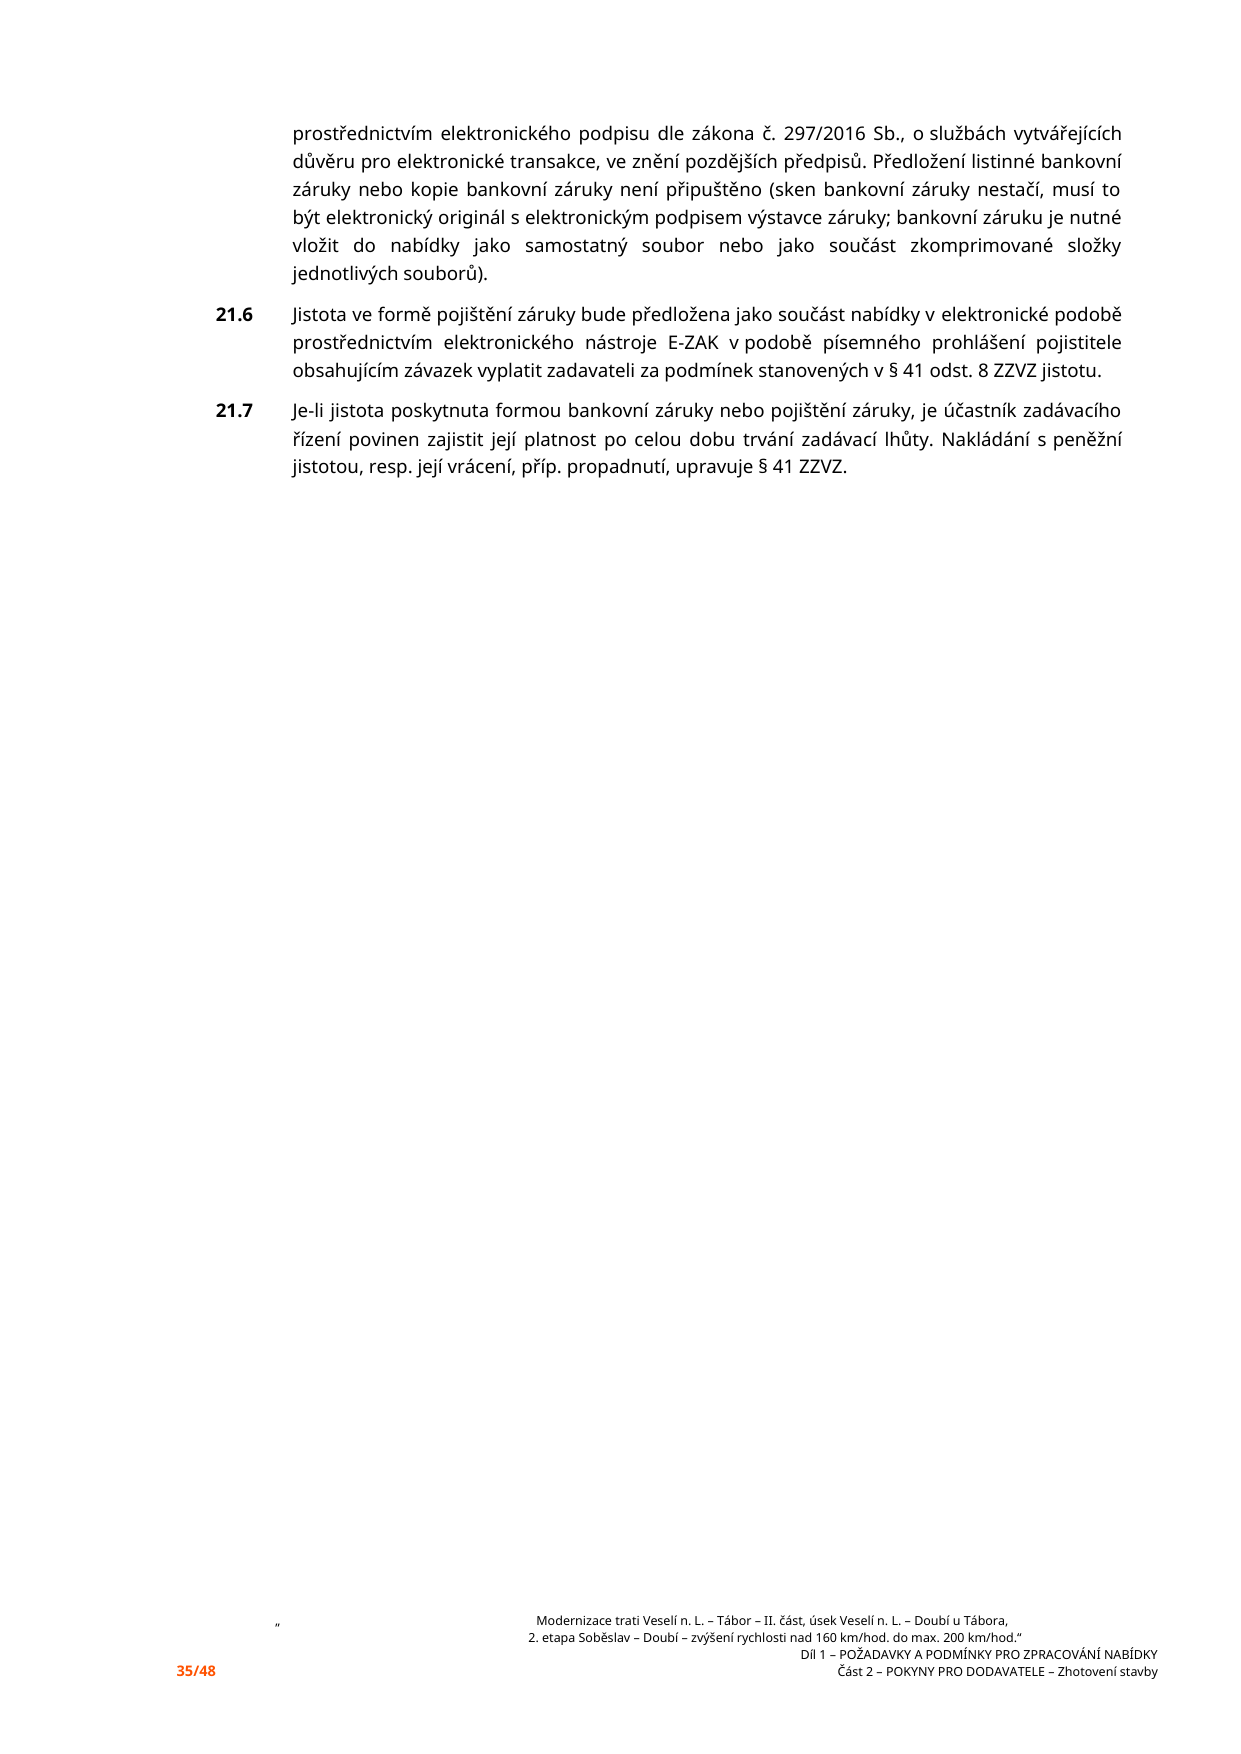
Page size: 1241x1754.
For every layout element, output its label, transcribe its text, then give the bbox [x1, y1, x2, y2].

text Jistota ve formě pojištění záruky bude předložena jako součást nabídky v elektronické podobě prostřednictvím elektronického nástroje E-ZAK v podobě písemného prohlášení pojistitele obsahujícím závazek vyplatit zadavateli za podmínek stanovených v § 41 odst. 8 ZZVZ jistotu. [216, 301, 1122, 383]
text Je-li jistota poskytnuta formou bankovní záruky nebo pojištění záruky, je účastník zadávacího řízení povinen zajistit její platnost po celou dobu trvání zadávací lhůty. Nakládání s peněžní jistotou, resp. její vrácení, příp. propadnutí, upravuje § 41 ZZVZ. [216, 398, 1122, 479]
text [216, 121, 1122, 286]
